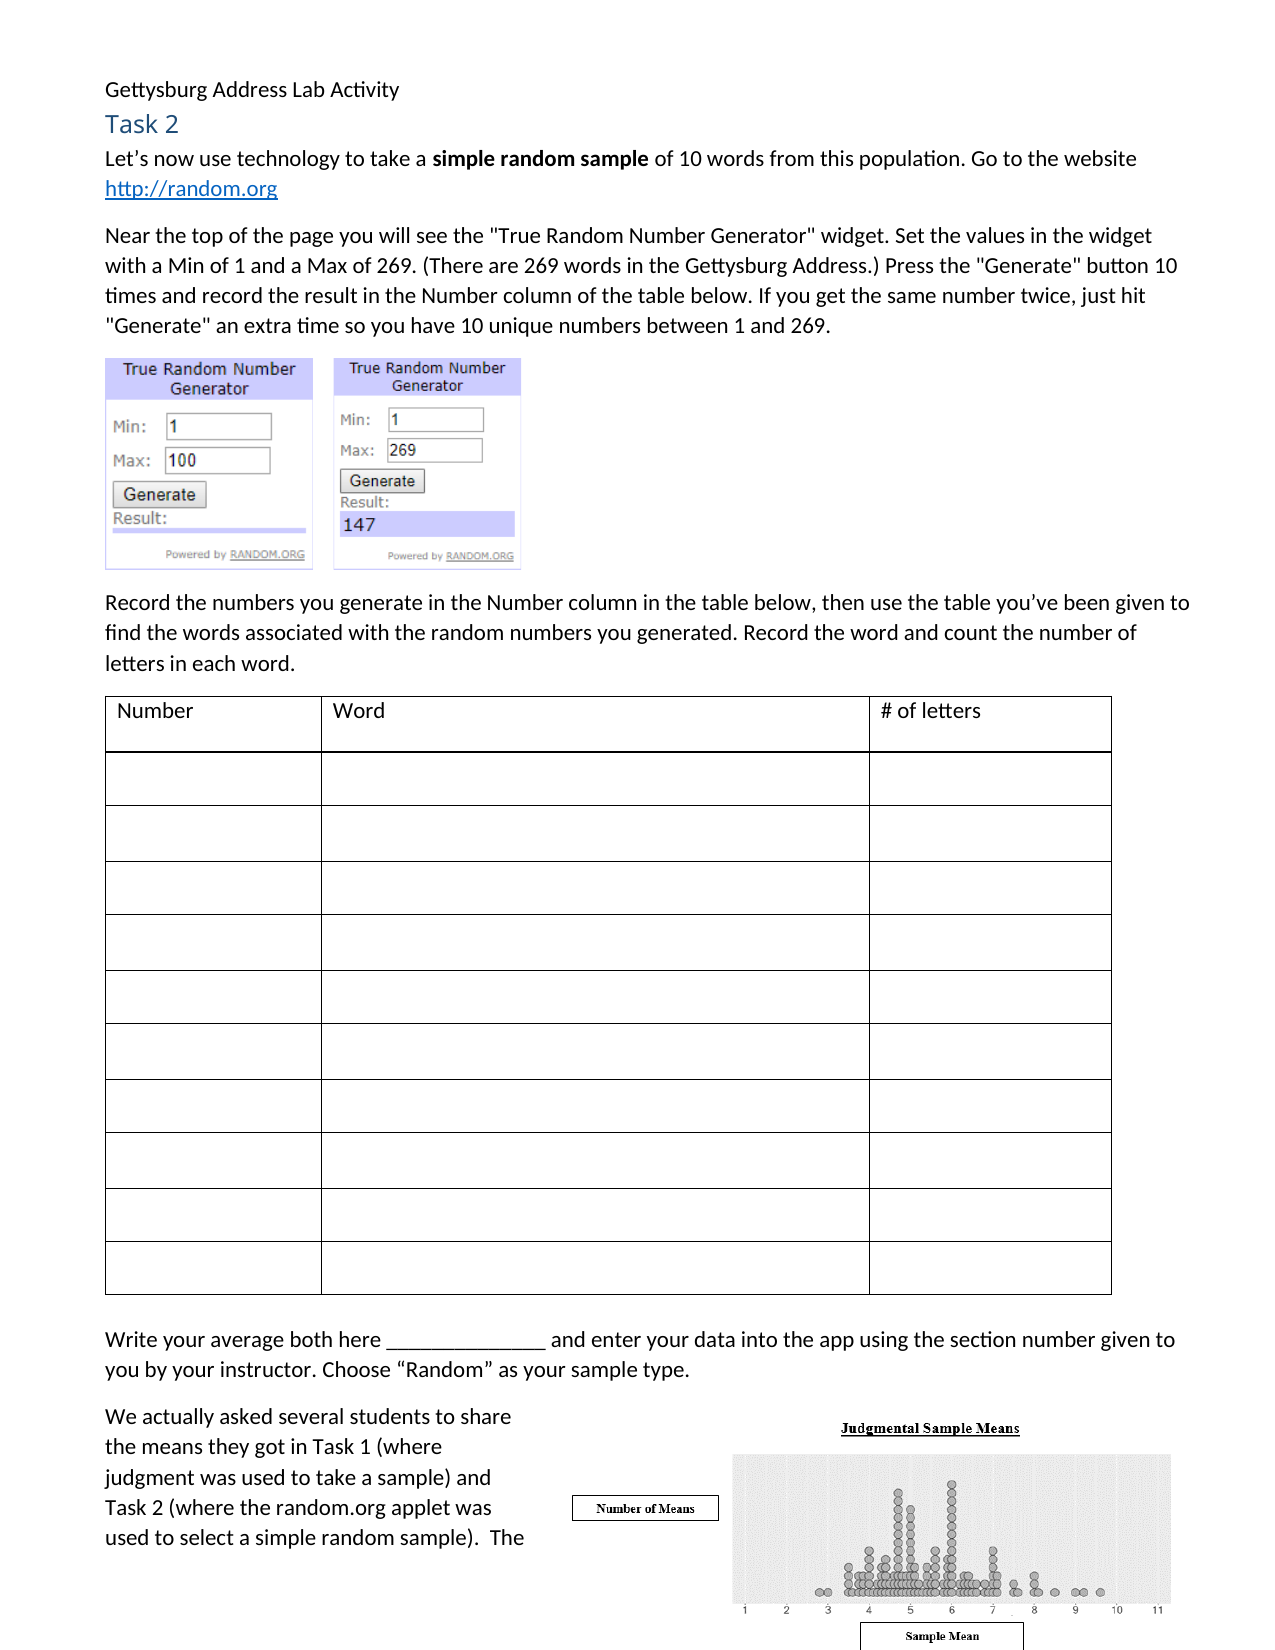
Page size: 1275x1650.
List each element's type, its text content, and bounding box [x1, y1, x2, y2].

table_cell [870, 862, 1111, 914]
table_header Number [106, 697, 321, 751]
table_cell [106, 1024, 321, 1079]
table_cell [870, 1133, 1111, 1188]
table_cell [870, 1080, 1111, 1132]
table_cell [870, 971, 1111, 1023]
table_cell [870, 1189, 1111, 1241]
table_cell [322, 753, 869, 804]
picture [105, 358, 313, 570]
table_cell [106, 971, 321, 1023]
table_cell [106, 1080, 321, 1132]
table_cell [322, 915, 869, 969]
table_cell [870, 753, 1111, 804]
table_cell [322, 1189, 869, 1241]
table_cell [322, 1242, 869, 1294]
text Let’s now use technology to take a simple random sample of 10 words from this population. Go to the website http://random.org [105, 144, 1200, 202]
table_cell [322, 1024, 869, 1079]
table_cell [106, 753, 321, 804]
table_cell [870, 1024, 1111, 1079]
table_cell [322, 1133, 869, 1188]
table_cell [870, 915, 1111, 969]
table_cell [106, 1133, 321, 1188]
table_cell [870, 1242, 1111, 1294]
table_cell [322, 806, 869, 861]
table_cell [106, 1242, 321, 1294]
table_cell [322, 862, 869, 914]
picture [554, 1411, 1197, 1650]
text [105, 1402, 1200, 1551]
text Record the numbers you generate in the Number column in the table below, then use the table you’ve been given to find the words associated with the random numbers you generated. Record the word and count the number of letters in each word. [105, 588, 1200, 677]
picture [333, 358, 522, 570]
table_cell [106, 806, 321, 861]
table_cell [322, 971, 869, 1023]
subtitle Task 2 [105, 107, 1200, 141]
table_cell [870, 806, 1111, 861]
table_header # of letters [870, 697, 1111, 751]
table_cell [106, 862, 321, 914]
table_cell [322, 1080, 869, 1132]
table_cell [106, 915, 321, 969]
table_cell [106, 1189, 321, 1241]
text Near the top of the page you will see the "True Random Number Generator" widget. Set the values in the widget with a Min of 1 and a Max of 269. (There are 269 words in the Gettysburg Address.) Press the "Generate" button 10 times and record the result in the Number column of the table below. If you get the same number twice, just hit "Generate" an extra time so you have 10 unique numbers between 1 and 269. [105, 221, 1200, 340]
table_header Word [322, 697, 869, 751]
text Write your average both here ______________ and enter your data into the app using the section number given to you by your instructor. Choose “Random” as your sample type. [105, 1295, 1200, 1383]
